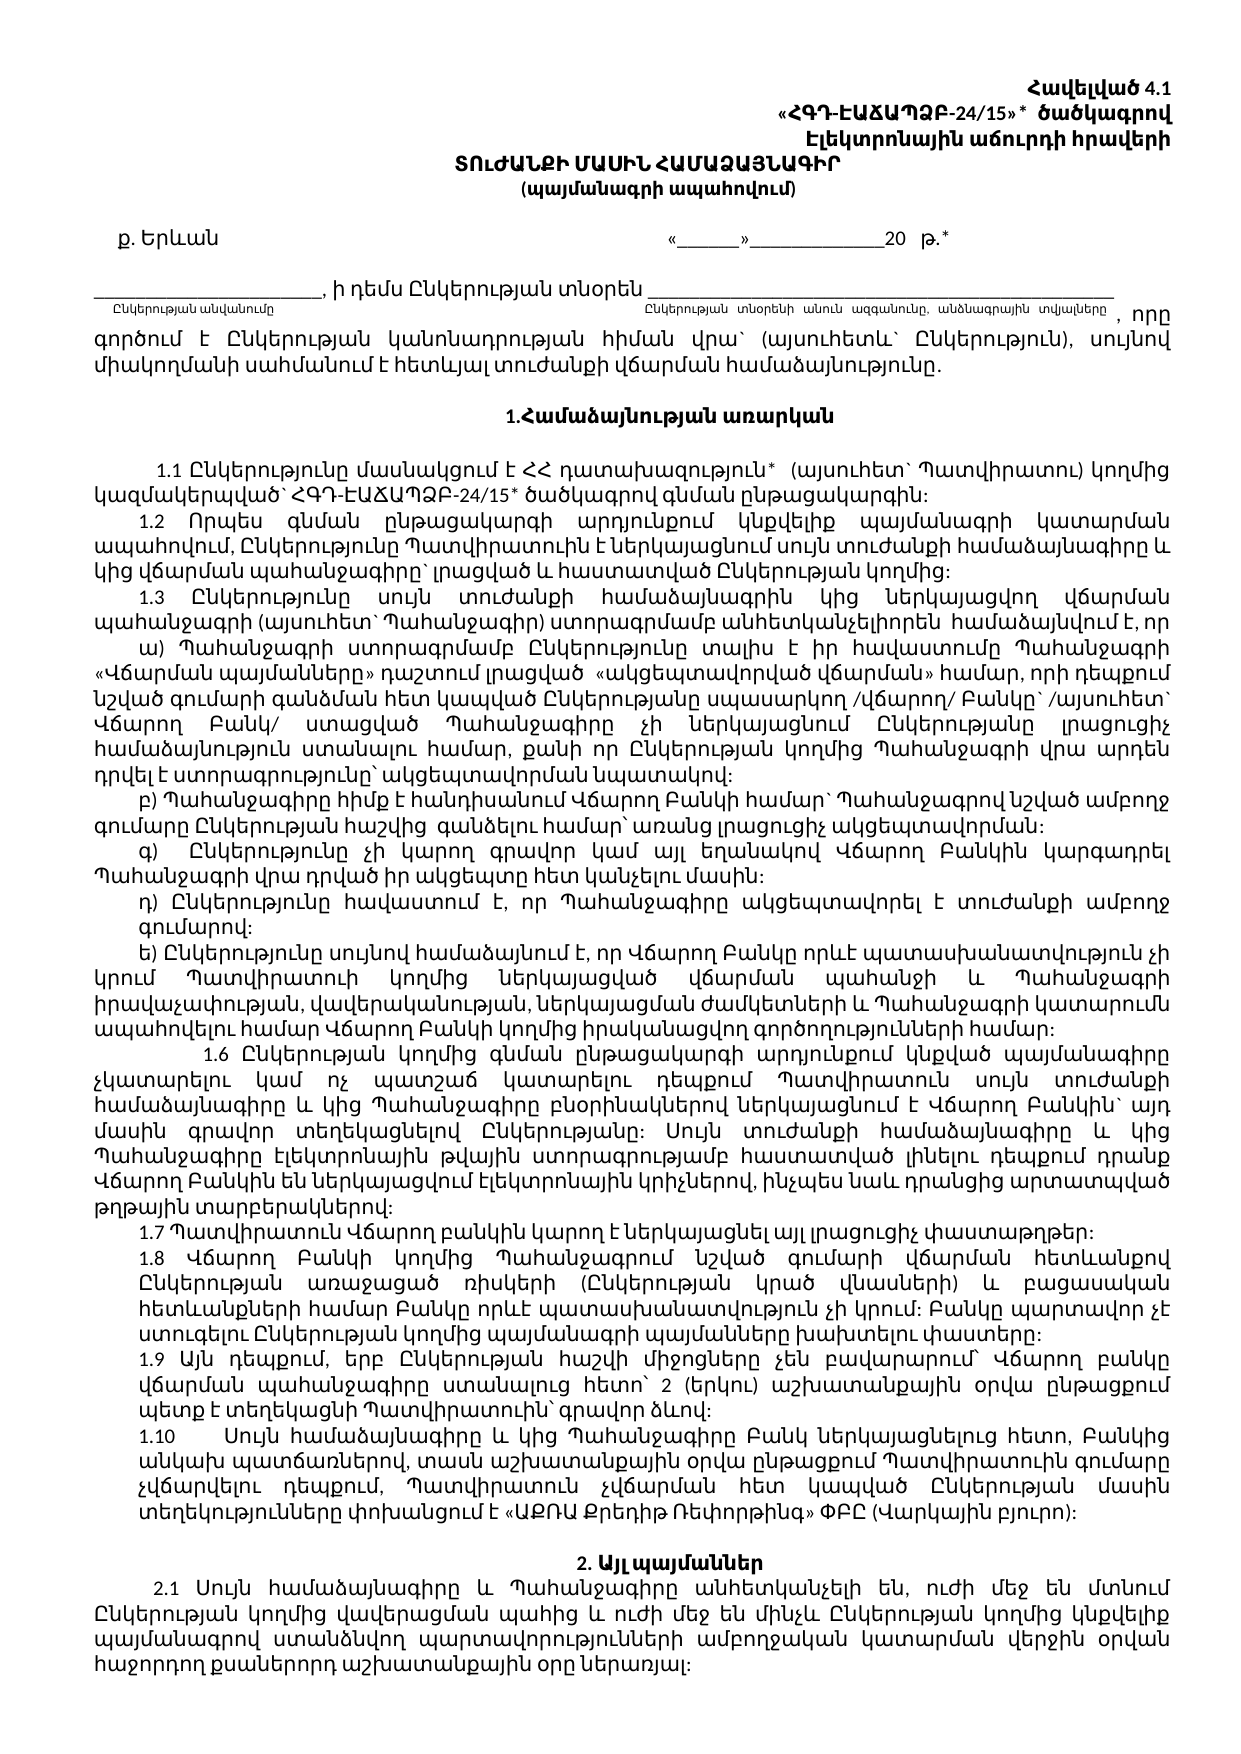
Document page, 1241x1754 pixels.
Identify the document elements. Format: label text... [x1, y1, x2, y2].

text 2.1 Սույն համաձայնագիրը և Պահանջագիրը անհետկանչելի են, ուժի մեջ են մտնում Ընկերության կողմից վավերացման պահից և ուժի մեջ են մինչև Ընկերության կողմից կնքվելիք պայմանագրով ստանձնվող պարտավորությունների ամբողջական կատարման վերջին օրվան հաջորդող քսաներորդ աշխատանքային օրը ներառյալ: [94, 1575, 1171, 1677]
text Էլեկտրոնային աճուրդի հրավերի [94, 126, 1171, 151]
text դ) Ընկերությունը հավաստում է, որ Պահանջագիրը ակցեպտավորել է տուժանքի ամբողջ գումարով: [138, 889, 1171, 940]
text 1.6 Ընկերության կողմից գնման ընթացակարգի արդյունքում կնքված պայմանագիրը չկատարելու կամ ոչ պատշաճ կատարելու դեպքում Պատվիրատուն սույն տուժանքի համաձայնագիրը և կից Պահանջագիրը բնօրինակներով ներկայացնում է Վճարող Բանկին` այդ մասին գրավոր տեղեկացնելով Ընկերությանը: Սույն տուժանքի համաձայնագիրը և կից Պահանջագիրը էլեկտրոնային թվային ստորագրությամբ հաստատված լինելու դեպքում դրանք Վճարող Բանկին են ներկայացվում էլեկտրոնային կրիչներով, ինչպես նաև դրանցից արտատպված թղթային տարբերակներով: [94, 1042, 1171, 1219]
text ե) Ընկերությունը սույնով համաձայնում է, որ Վճարող Բանկը որևէ պատասխանատվություն չի կրում Պատվիրատուի կողմից ներկայացված վճարման պահանջի և Պահանջագրի իրավաչափության, վավերականության, ներկայացման ժամկետների և Պահանջագրի կատարումն ապահովելու համար Վճարող Բանկի կողմից իրականացվող գործողությունների համար: [94, 940, 1171, 1042]
text ք. Երևան «______»_____________20 թ.* [94, 225, 1171, 250]
text (պայմանագրի ապահովում) [94, 177, 1171, 199]
text Ընկերության անվանումը Ընկերության տնօրենի անուն ազգանունը, անձնագրային տվյալները , որը գործում է Ընկերության կանոնադրության հիման վրա` (այսուհետև` Ընկերություն), սույնով միակողմանի սահմանում է հետևյալ տուժանքի վճարման համաձայնությունը. [94, 301, 1171, 377]
text 2. Այլ պայմաններ [169, 1550, 1171, 1575]
text «ՀԳԴ-ԷԱՃԱՊՁԲ-24/15»* ծածկագրով [94, 100, 1171, 126]
text 1.2 Որպես գնման ընթացակարգի արդյունքում կնքվելիք պայմանագրի կատարման ապահովում, Ընկերությունը Պատվիրատուին է ներկայացնում սույն տուժանքի համաձայնագիրը և կից վճարման պահանջագիրը` լրացված և հաստատված Ընկերության կողմից: [94, 508, 1171, 584]
text ա) Պահանջագրի ստորագրմամբ Ընկերությունը տալիս է իր հավաստումը Պահանջագրի «Վճարման պայմանները» դաշտում լրացված «ակցեպտավորված վճարման» համար, որի դեպքում նշված գումարի գանձման հետ կապված Ընկերությանը սպասարկող /վճարող/ Բանկը` /այսուհետ` Վճարող Բանկ/ ստացված Պահանջագիրը չի ներկայացնում Ընկերությանը լրացուցիչ համաձայնություն ստանալու համար, քանի որ Ընկերության կողմից Պահանջագրի վրա արդեն դրվել է ստորագրությունը՝ ակցեպտավորման նպատակով: [94, 635, 1171, 787]
text 1.10 Սույն համաձայնագիրը և կից Պահանջագիրը Բանկ ներկայացնելուց հետո, Բանկից անկախ պատճառներով, տասն աշխատանքային օրվա ընթացքում Պատվիրատուին գումարը չվճարվելու դեպքում, Պատվիրատուն չվճարման հետ կապված Ընկերության մասին տեղեկությունները փոխանցում է «ԱՔՌԱ Քրեդիթ Ռեփորթինգ» ՓԲԸ (Վարկային բյուրո): [138, 1423, 1171, 1524]
text Հավելված 4.1 [94, 75, 1171, 100]
text 1.8 Վճարող Բանկի կողմից Պահանջագրում նշված գումարի վճարման հետևանքով Ընկերության առաջացած ռիսկերի (Ընկերության կրած վնասների) և բացասական հետևանքների համար Բանկը որևէ պատասխանատվություն չի կրում: Բանկը պարտավոր չէ ստուգելու Ընկերության կողմից պայմանագրի պայմանները խախտելու փաստերը: [138, 1245, 1171, 1347]
text 1.Համաձայնության առարկան [169, 403, 1171, 428]
text 1.9 Այն դեպքում, երբ Ընկերության հաշվի միջոցները չեն բավարարում՝ Վճարող բանկը վճարման պահանջագիրը ստանալուց հետո՝ 2 (երկու) աշխատանքային օրվա ընթացքում պետք է տեղեկացնի Պատվիրատուին՝ գրավոր ձևով: [138, 1347, 1171, 1423]
text բ) Պահանջագիրը հիմք է հանդիսանում Վճարող Բանկի համար` Պահանջագրով նշված ամբողջ գումարը Ընկերության հաշվից գանձելու համար՝ առանց լրացուցիչ ակցեպտավորման: [94, 787, 1171, 838]
text գ) Ընկերությունը չի կարող գրավոր կամ այլ եղանակով Վճարող Բանկին կարգադրել Պահանջագրի վրա դրված իր ակցեպտը հետ կանչելու մասին: [94, 838, 1171, 889]
text 1.1 Ընկերությունը մասնակցում է ՀՀ դատախազություն* (այսուհետ` Պատվիրատու) կողմից կազմակերպված` ՀԳԴ-ԷԱՃԱՊՁԲ-24/15* ծածկագրով գնման ընթացակարգին: [94, 457, 1171, 508]
text 1.3 Ընկերությունը սույն տուժանքի համաձայնագրին կից ներկայացվող վճարման պահանջագրի (այսուհետ` Պահանջագիր) ստորագրմամբ անհետկանչելիորեն համաձայնվում է, որ [94, 584, 1171, 635]
text ՏՈւԺԱՆՔԻ ՄԱՍԻՆ ՀԱՄԱՁԱՅՆԱԳԻՐ [94, 151, 1171, 177]
text ______________________, ի դեմս Ընկերության տնօրեն _____________________________________________ [94, 276, 1171, 301]
text 1.7 Պատվիրատուն Վճարող բանկին կարող է ներկայացնել այլ լրացուցիչ փաստաթղթեր: [138, 1219, 1171, 1245]
